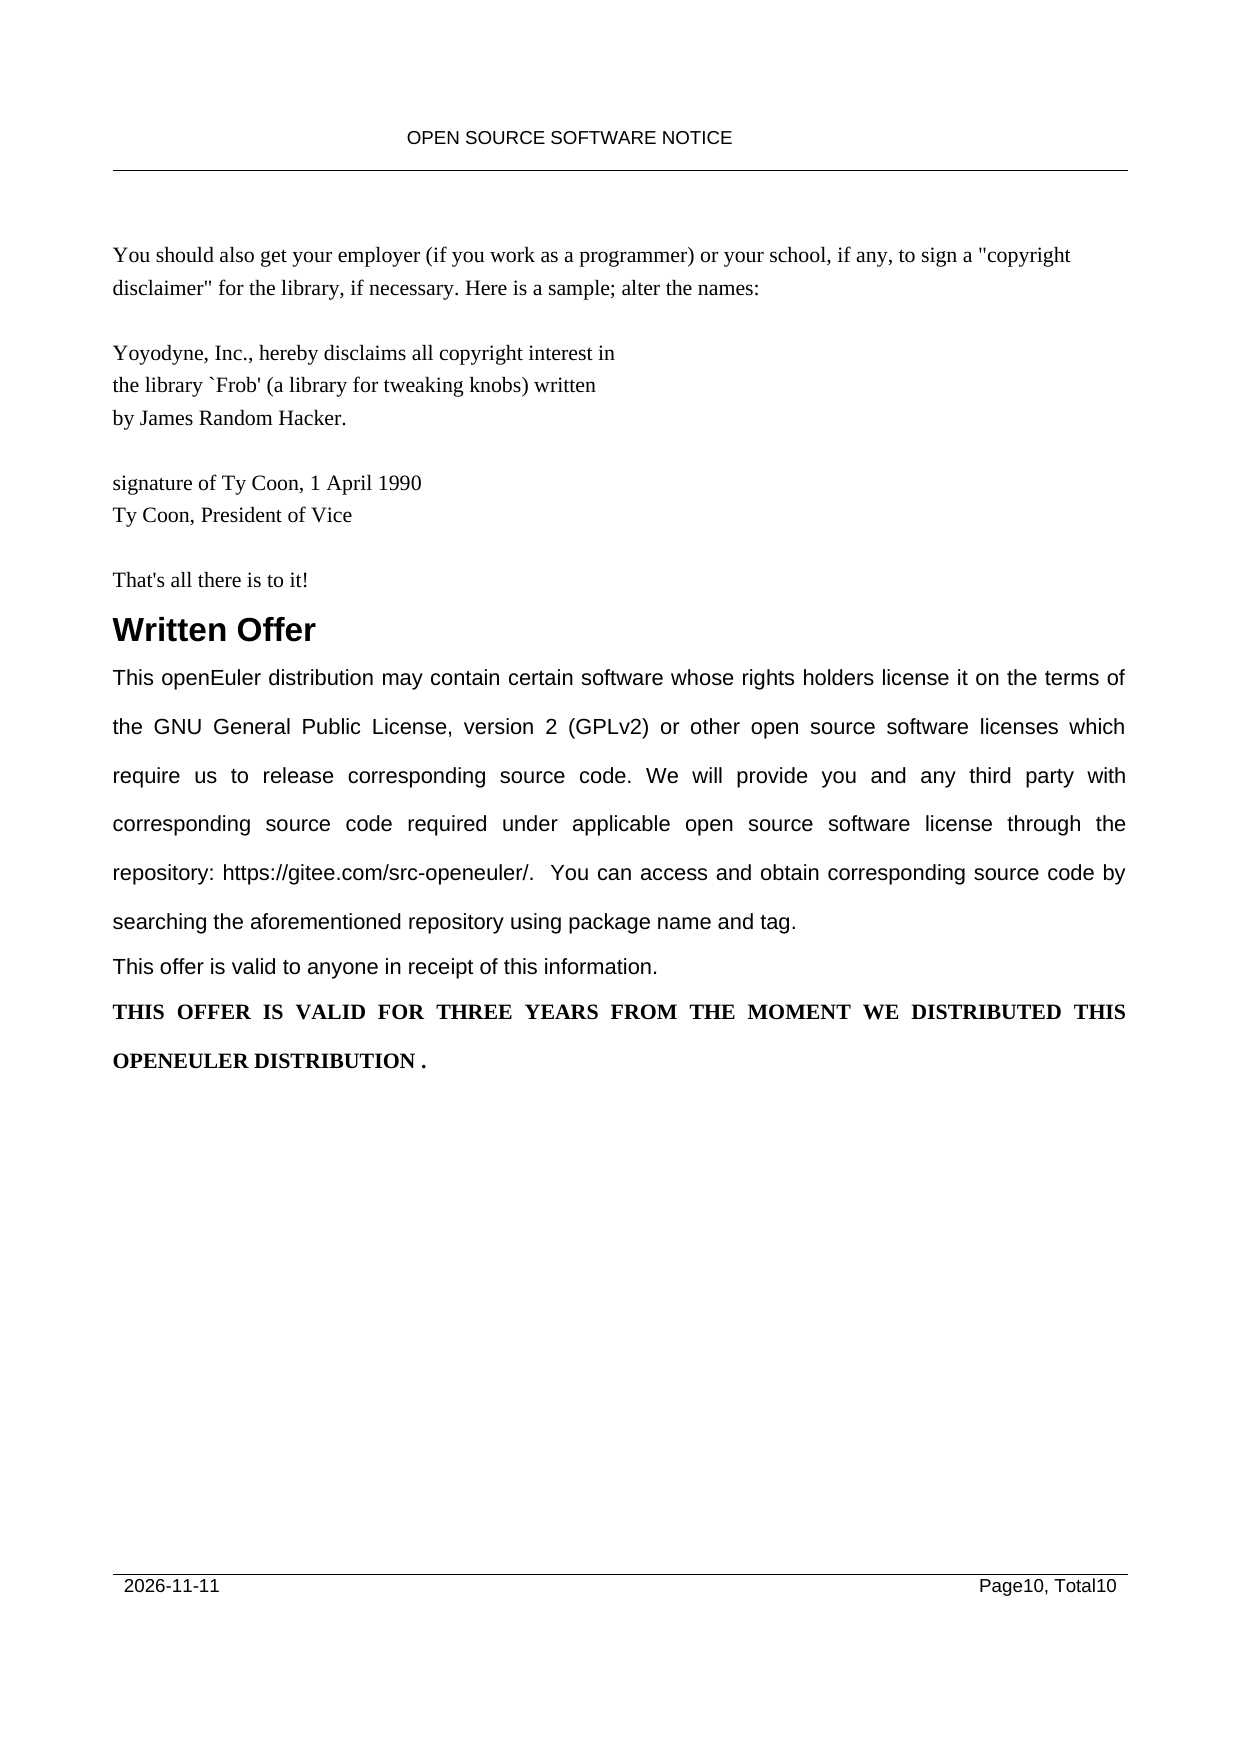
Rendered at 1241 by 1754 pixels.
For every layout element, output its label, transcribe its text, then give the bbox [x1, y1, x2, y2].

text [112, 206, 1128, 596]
text This openEuler distribution may contain certain software whose rights holders license it on the terms of the GNU General Public License, version 2 (GPLv2) or other open source software licenses which require us to release corresponding source code. We will provide you and any third party with corresponding source code required under applicable open source software license through the repository: https://gitee.com/src-openeuler/. You can access and obtain corresponding source code by searching the aforementioned repository using package name and tag. [112, 661, 1128, 938]
text THIS OFFER IS VALID FOR THREE YEARS FROM THE MOMENT WE DISTRIBUTED THIS OPENEULER DISTRIBUTION . [112, 995, 1128, 1077]
text This offer is valid to anyone in receipt of this information. [112, 950, 1128, 983]
text Written Offer [112, 596, 1128, 661]
